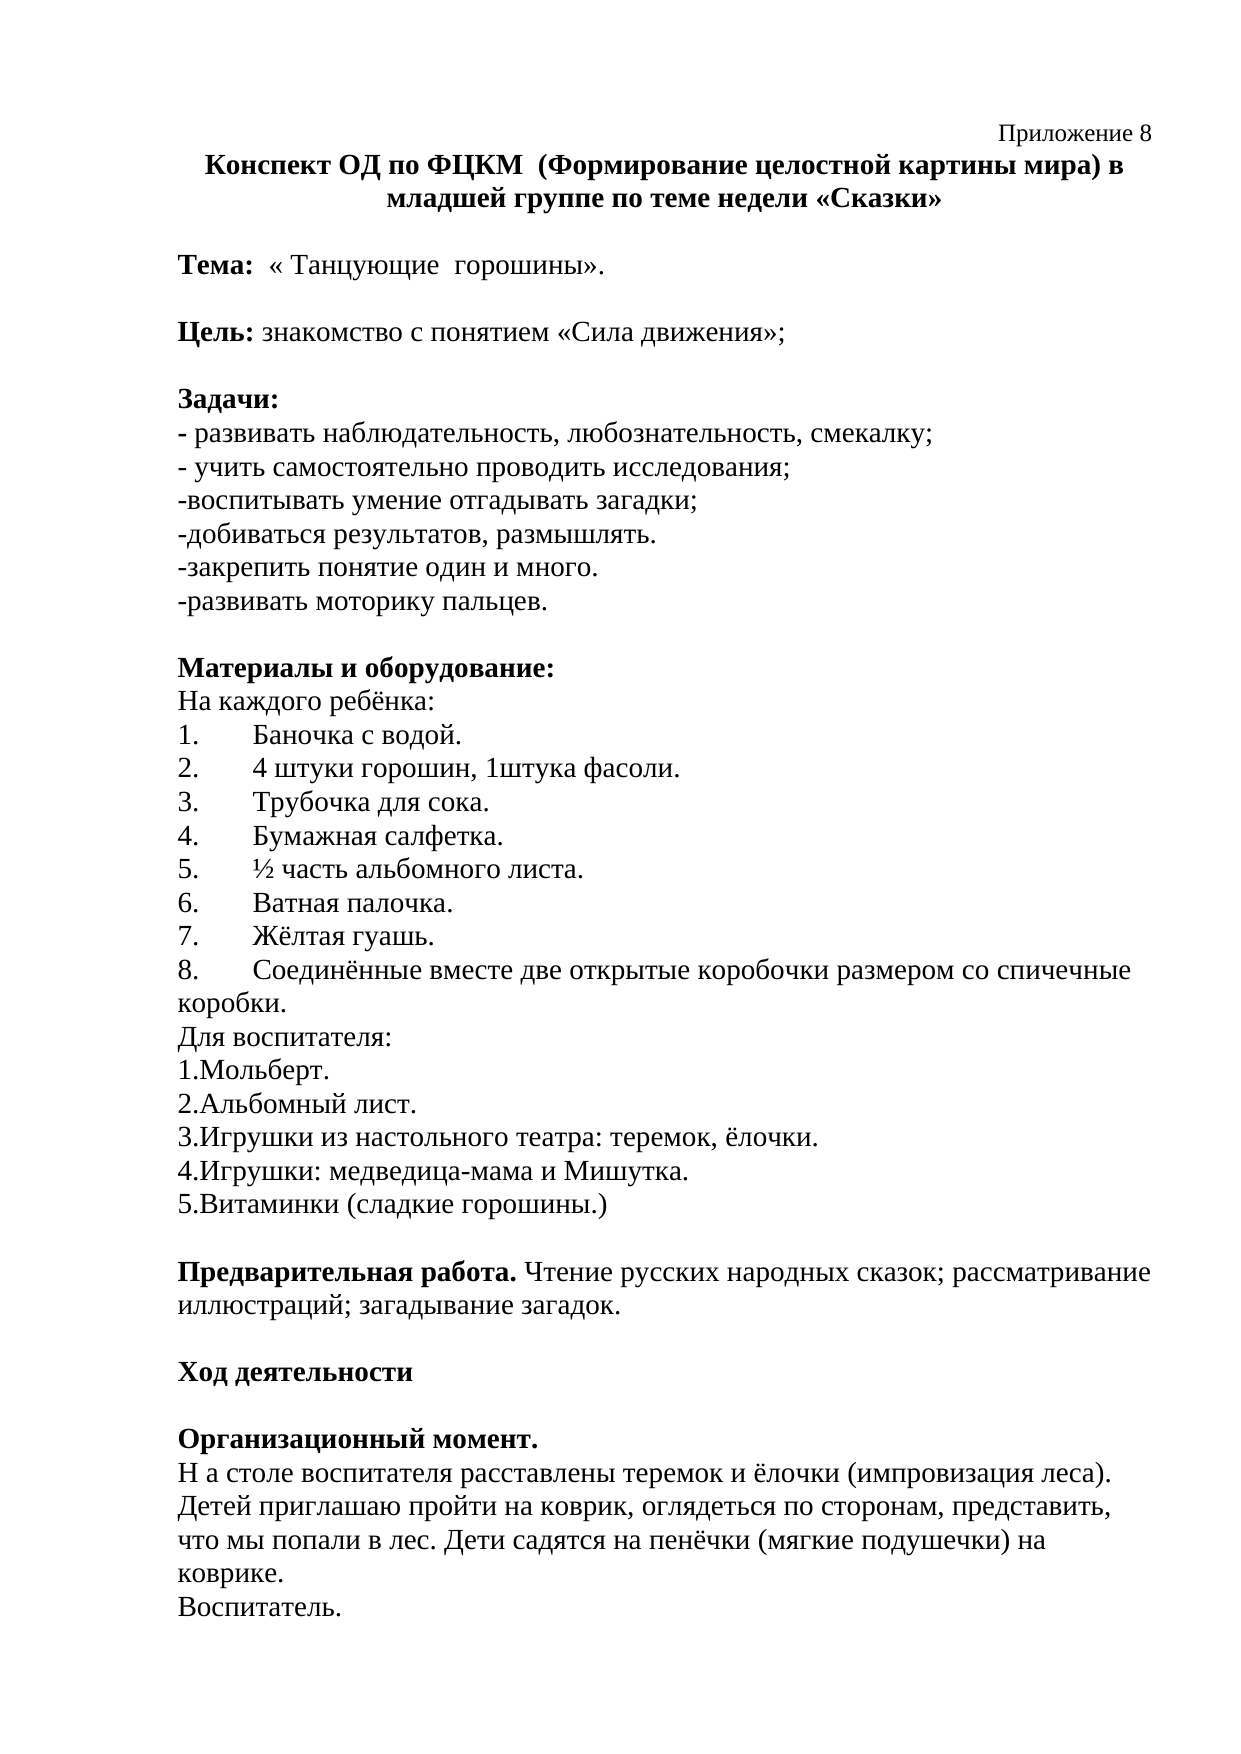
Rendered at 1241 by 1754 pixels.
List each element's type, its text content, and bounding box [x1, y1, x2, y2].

list ½ часть альбомного листа. [177, 851, 1152, 885]
text - учить самостоятельно проводить исследования; [177, 449, 1152, 482]
text Детей приглашаю пройти на коврик, оглядеться по сторонам, представить, что мы попали в лес. Дети садятся на пенёчки (мягкие подушечки) на коврике. [177, 1488, 1152, 1589]
list Жёлтая гуашь. [177, 918, 1152, 952]
list 4 штуки горошин, 1штука фасоли. [177, 751, 1152, 784]
text Для воспитателя: [177, 1019, 1152, 1052]
text 2.Альбомный лист. [177, 1086, 1152, 1119]
text 5.Витаминки (сладкие горошины.) [177, 1187, 1152, 1220]
list Ватная палочка. [177, 885, 1152, 918]
text Материалы и оборудование: [177, 650, 1152, 683]
text -добиваться результатов, размышлять. [177, 516, 1152, 549]
text -закрепить понятие один и много. [177, 549, 1152, 583]
text -развивать моторику пальцев. [177, 583, 1152, 616]
text Предварительная работа. Чтение русских народных сказок; рассматривание иллюстраций; загадывание загадок. [177, 1254, 1152, 1321]
text Приложение 8 [177, 118, 1152, 147]
text Н а столе воспитателя расставлены теремок и ёлочки (импровизация леса). [177, 1455, 1152, 1488]
text 3.Игрушки из настольного театра: теремок, ёлочки. [177, 1119, 1152, 1153]
text На каждого ребёнка: [177, 683, 1152, 717]
text Организационный момент. [177, 1421, 1152, 1455]
list Баночка с водой. [177, 717, 1152, 751]
text 1.Мольберт. [177, 1052, 1152, 1086]
text Цель: знакомство с понятием «Сила движения»; [177, 314, 1152, 348]
text Задачи: [177, 382, 1152, 415]
text 4.Игрушки: медведица-мама и Мишутка. [177, 1153, 1152, 1187]
text Конспект ОД по ФЦКМ (Формирование целостной картины мира) в младшей группе по теме недели «Сказки» [177, 147, 1152, 214]
text - развивать наблюдательность, любознательность, смекалку; [177, 415, 1152, 449]
text Ход деятельности [177, 1354, 1152, 1388]
text -воспитывать умение отгадывать загадки; [177, 482, 1152, 516]
text Воспитатель. [177, 1589, 1152, 1623]
list Трубочка для сока. [177, 784, 1152, 818]
text Тема: « Танцующие горошины». [177, 247, 1152, 281]
list Соединённые вместе две открытые коробочки размером со спичечные коробки. [177, 952, 1152, 1019]
list Бумажная салфетка. [177, 818, 1152, 851]
